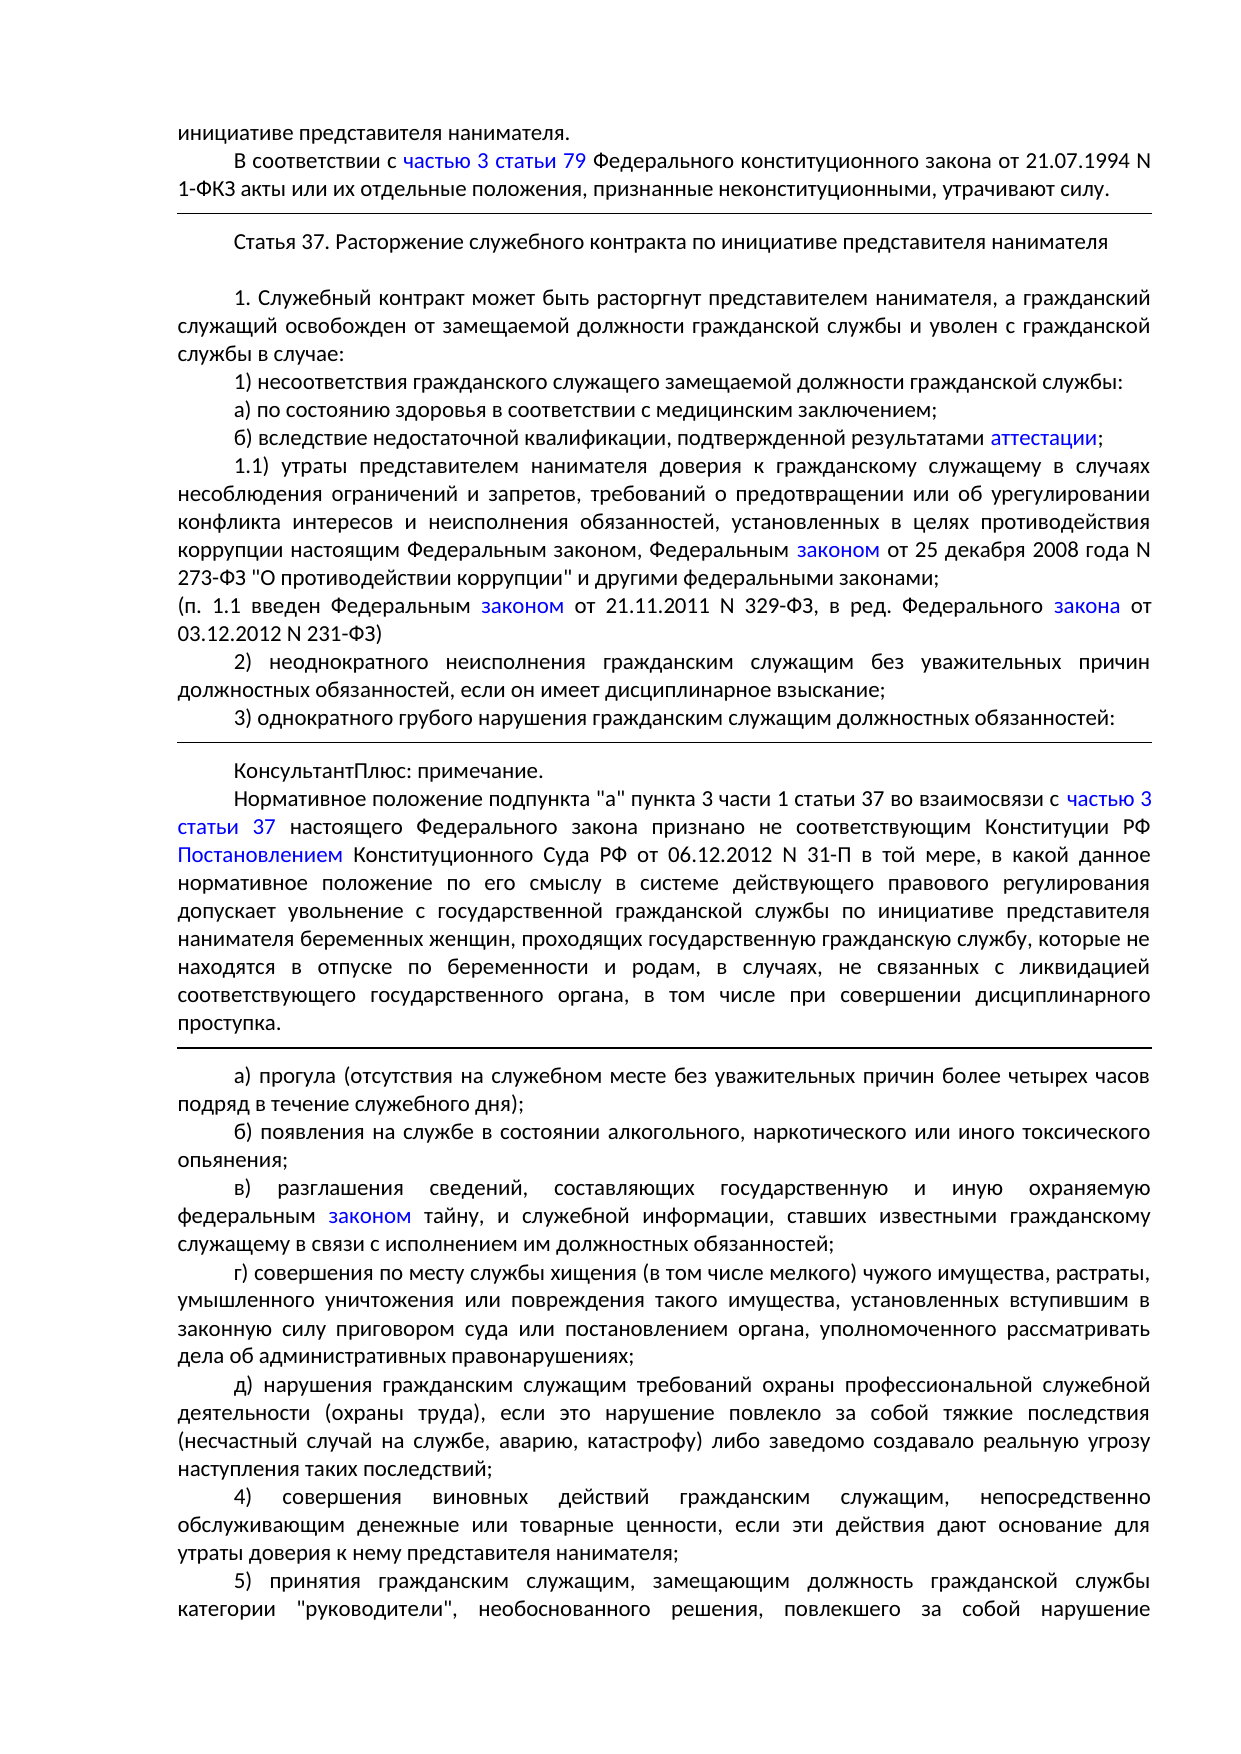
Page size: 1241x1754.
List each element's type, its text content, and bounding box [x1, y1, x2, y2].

text а) по состоянию здоровья в соответствии с медицинским заключением; [177, 395, 1152, 423]
text д) нарушения гражданским служащим требований охраны профессиональной служебной деятельности (охраны труда), если это нарушение повлекло за собой тяжкие последствия (несчастный случай на службе, аварию, катастрофу) либо заведомо создавало реальную угрозу наступления таких последствий; [177, 1370, 1152, 1482]
text 2) неоднократного неисполнения гражданским служащим без уважительных причин должностных обязанностей, если он имеет дисциплинарное взыскание; [177, 647, 1152, 703]
text 3) однократного грубого нарушения гражданским служащим должностных обязанностей: [177, 703, 1152, 731]
text В соответствии с частью 3 статьи 79 Федерального конституционного закона от 21.07.1994 N 1-ФКЗ акты или их отдельные положения, признанные неконституционными, утрачивают силу. [177, 146, 1152, 202]
text 1. Служебный контракт может быть расторгнут представителем нанимателя, а гражданский служащий освобожден от замещаемой должности гражданской службы и уволен с гражданской службы в случае: [177, 283, 1152, 367]
text б) вследствие недостаточной квалификации, подтвержденной результатами аттестации; [177, 423, 1152, 451]
text 4) совершения виновных действий гражданским служащим, непосредственно обслуживающим денежные или товарные ценности, если эти действия дают основание для утраты доверия к нему представителя нанимателя; [177, 1482, 1152, 1566]
text КонсультантПлюс: примечание. [177, 756, 1152, 784]
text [177, 118, 1152, 146]
text Нормативное положение подпункта "а" пункта 3 части 1 статьи 37 во взаимосвязи с частью 3 статьи 37 настоящего Федерального закона признано не соответствующим Конституции РФ Постановлением Конституционного Суда РФ от 06.12.2012 N 31-П в той мере, в какой данное нормативное положение по его смыслу в системе действующего правового регулирования допускает увольнение с государственной гражданской службы по инициативе представителя нанимателя беременных женщин, проходящих государственную гражданскую службу, которые не находятся в отпуске по беременности и родам, в случаях, не связанных с ликвидацией соответствующего государственного органа, в том числе при совершении дисциплинарного проступка. [177, 784, 1152, 1037]
text Статья 37. Расторжение служебного контракта по инициативе представителя нанимателя [177, 227, 1152, 255]
text а) прогула (отсутствия на служебном месте без уважительных причин более четырех часов подряд в течение служебного дня); [177, 1061, 1152, 1117]
text 1) несоответствия гражданского служащего замещаемой должности гражданской службы: [177, 367, 1152, 395]
text г) совершения по месту службы хищения (в том числе мелкого) чужого имущества, растраты, умышленного уничтожения или повреждения такого имущества, установленных вступившим в законную силу приговором суда или постановлением органа, уполномоченного рассматривать дела об административных правонарушениях; [177, 1258, 1152, 1370]
text б) появления на службе в состоянии алкогольного, наркотического или иного токсического опьянения; [177, 1117, 1152, 1173]
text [177, 1566, 1152, 1622]
text (п. 1.1 введен Федеральным законом от 21.11.2011 N 329-ФЗ, в ред. Федерального закона от 03.12.2012 N 231-ФЗ) [177, 591, 1152, 647]
text 1.1) утраты представителем нанимателя доверия к гражданскому служащему в случаях несоблюдения ограничений и запретов, требований о предотвращении или об урегулировании конфликта интересов и неисполнения обязанностей, установленных в целях противодействия коррупции настоящим Федеральным законом, Федеральным законом от 25 декабря 2008 года N 273-ФЗ "О противодействии коррупции" и другими федеральными законами; [177, 451, 1152, 591]
text в) разглашения сведений, составляющих государственную и иную охраняемую федеральным законом тайну, и служебной информации, ставших известными гражданскому служащему в связи с исполнением им должностных обязанностей; [177, 1173, 1152, 1258]
